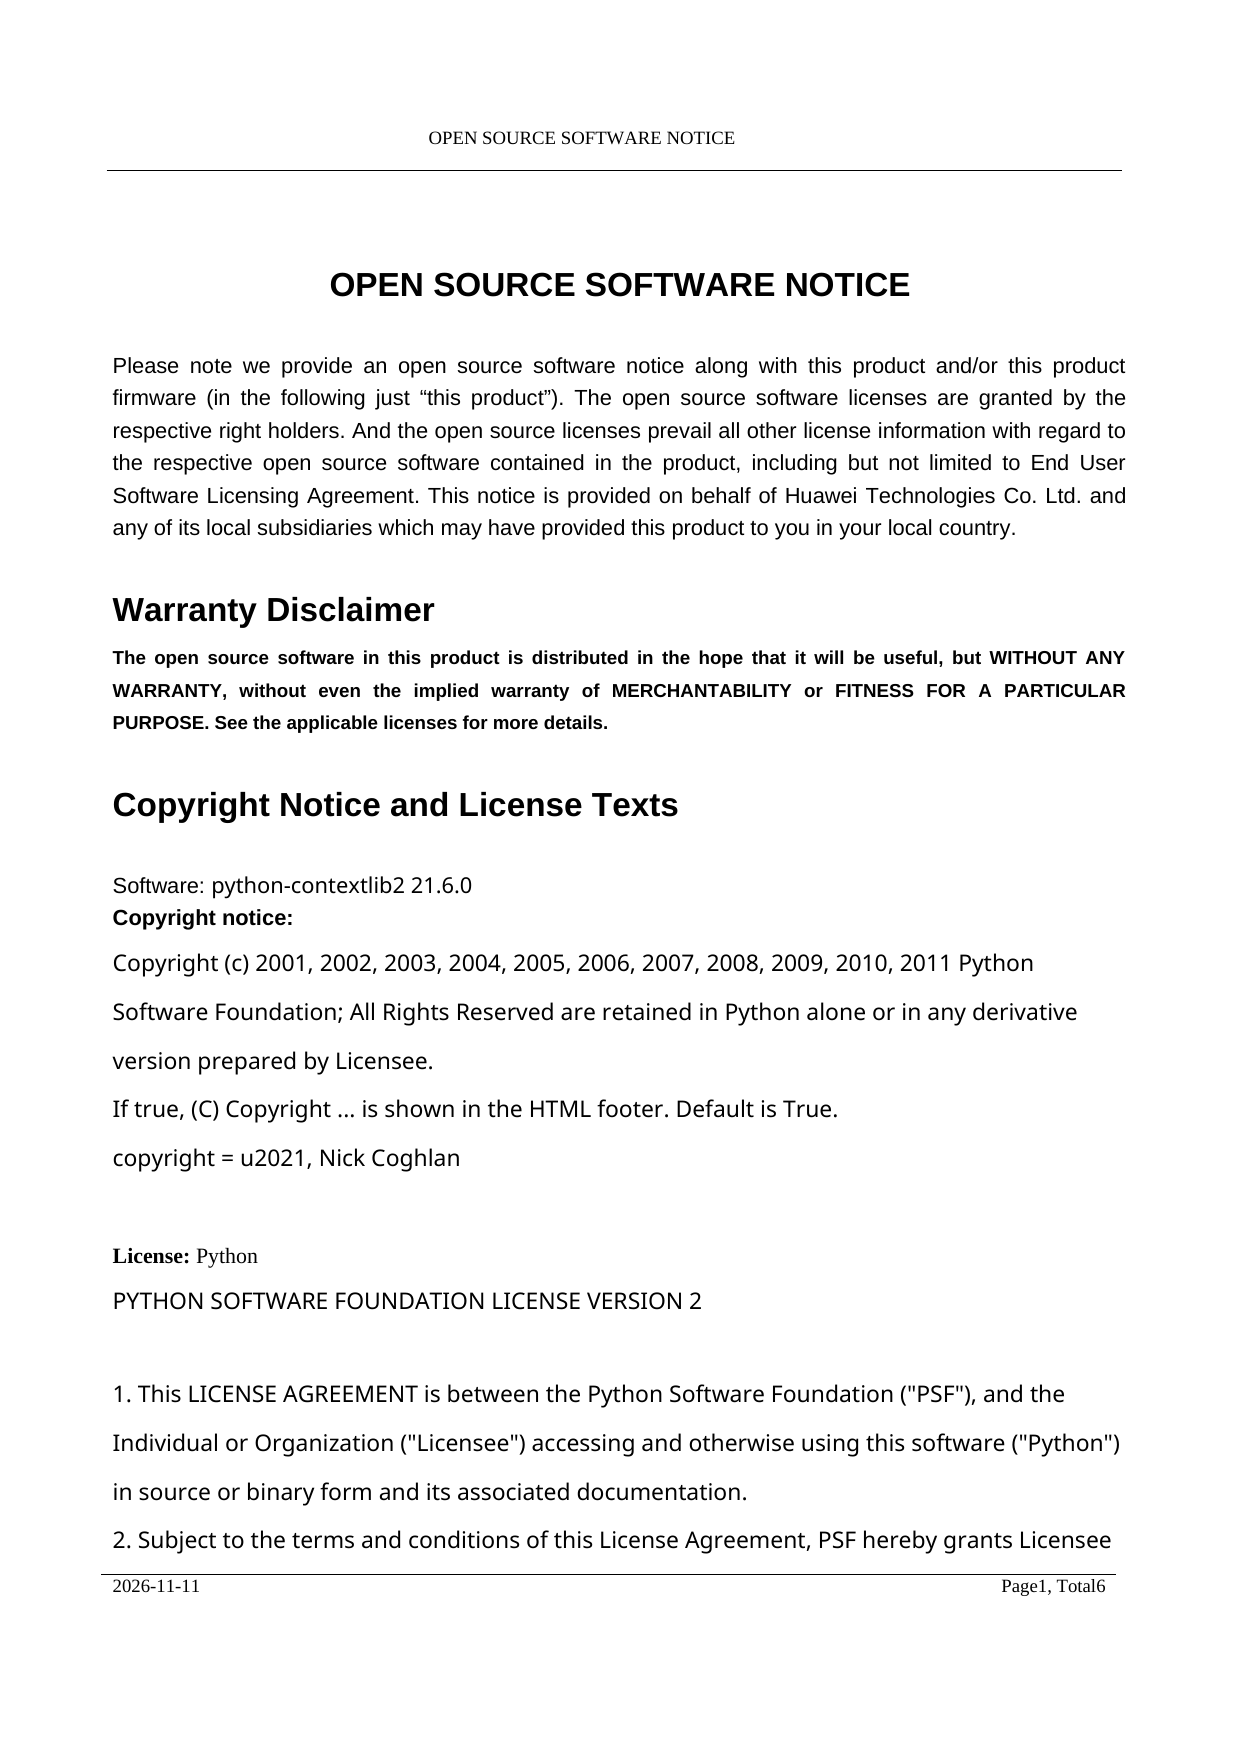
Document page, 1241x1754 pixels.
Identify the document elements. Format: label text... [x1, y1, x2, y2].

text Copyright Notice and License Texts [112, 771, 1128, 836]
text Software: python-contextlib2 21.6.0 [112, 869, 1128, 901]
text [112, 1523, 1128, 1556]
text Copyright notice: [112, 901, 1128, 934]
text Warranty Disclaimer [112, 576, 1128, 641]
text The open source software in this product is distributed in the hope that it will be useful, but WITHOUT ANY WARRANTY, without even the implied warranty of MERCHANTABILITY or FITNESS FOR A PARTICULAR PURPOSE. See the applicable licenses for more details. [112, 641, 1128, 739]
text Copyright (c) 2001, 2002, 2003, 2004, 2005, 2006, 2007, 2008, 2009, 2010, 2011 Python Software Foundation; All Rights Reserved are retained in Python alone or in any derivative version prepared by Licensee. If true, (C) Copyright ... is shown in the HTML footer. Default is True. copyright = u2021, Nick Coghlan [112, 947, 1128, 1223]
text Please note we provide an open source software notice along with this product and/or this product firmware (in the following just “this product”). The open source software licenses are granted by the respective right holders. And the open source licenses prevail all other license information with regard to the respective open source software contained in the product, including but not limited to End User Software Licensing Agreement. This notice is provided on behalf of Huawei Technologies Co. Ltd. and any of its local subsidiaries which may have provided this product to you in your local country. [112, 349, 1128, 544]
text 1. This LICENSE AGREEMENT is between the Python Software Foundation ("PSF"), and the Individual or Organization ("Licensee") accessing and otherwise using this software ("Python") in source or binary form and its associated documentation. [112, 1377, 1128, 1507]
text License: Python [112, 1239, 1128, 1272]
text PYTHON SOFTWARE FOUNDATION LICENSE VERSION 2 [112, 1284, 1128, 1317]
text OPEN SOURCE SOFTWARE NOTICE [112, 251, 1128, 316]
